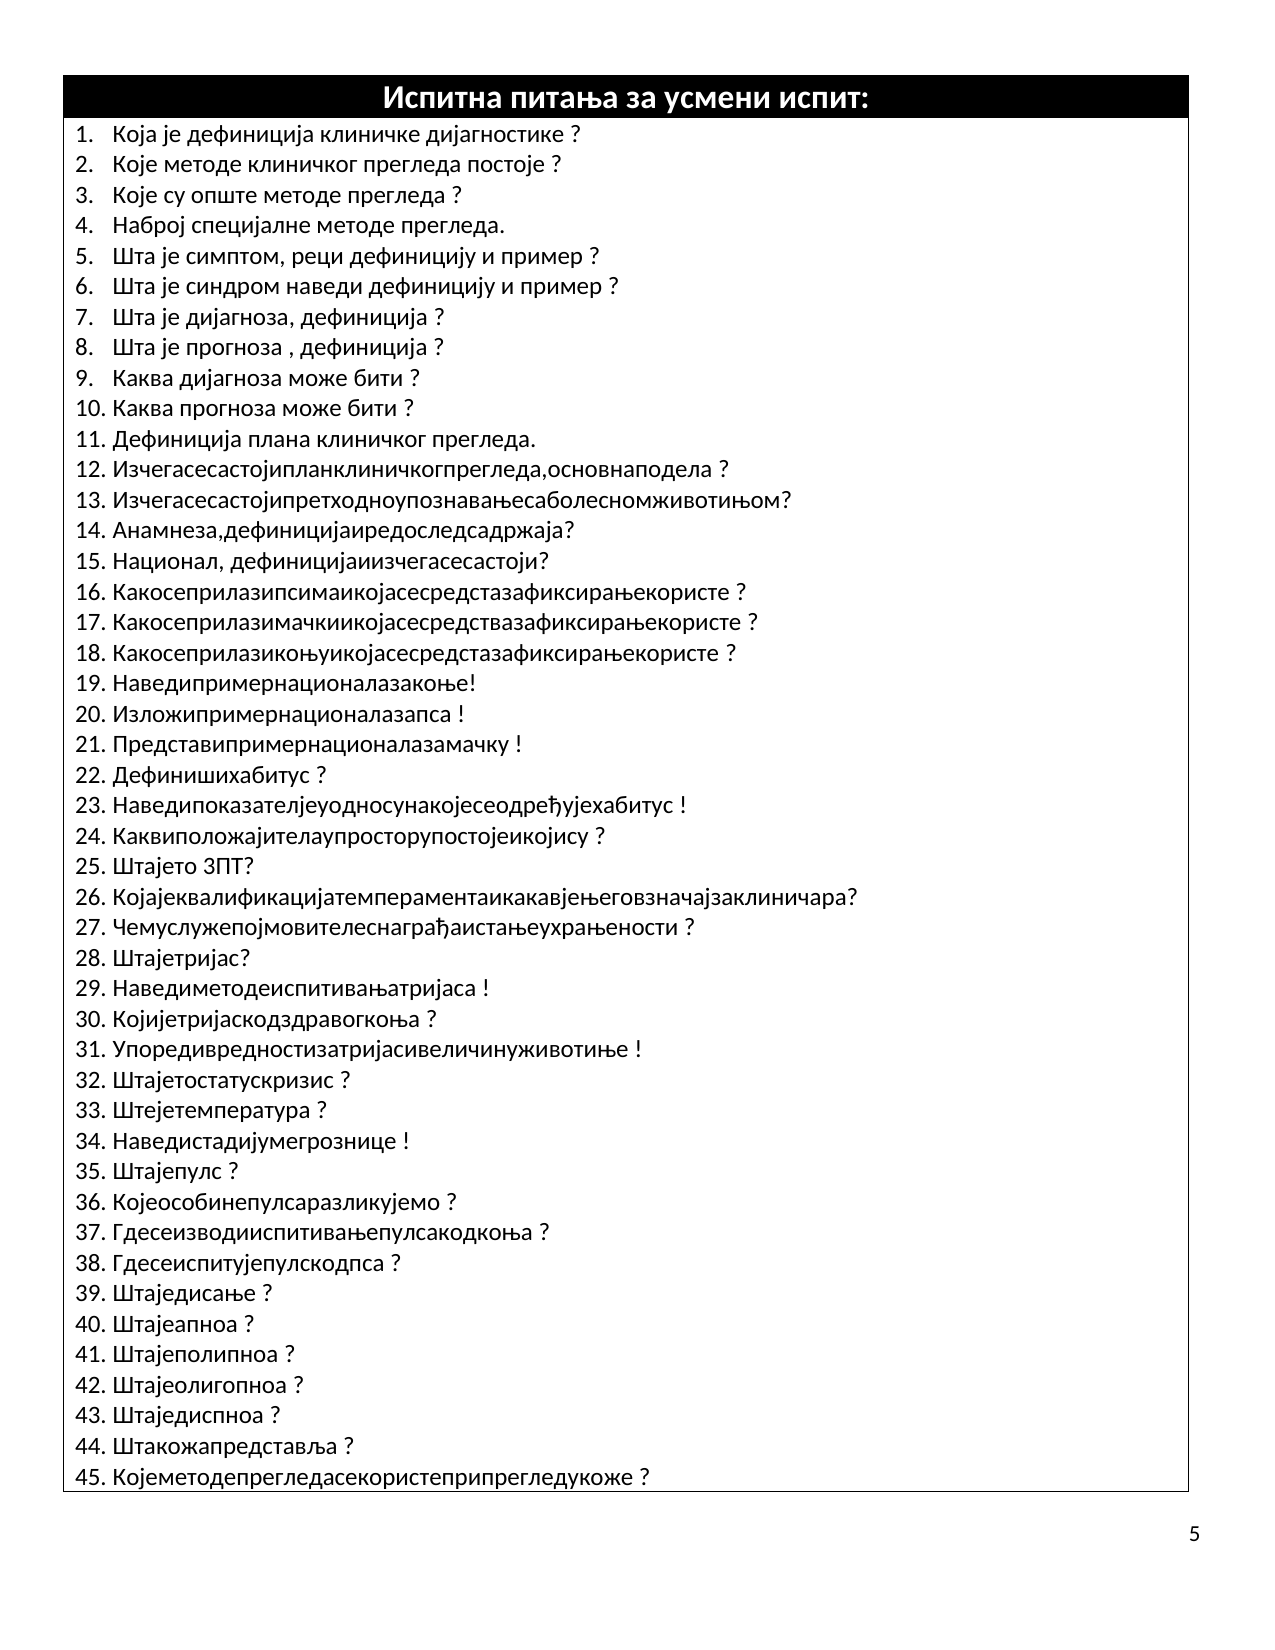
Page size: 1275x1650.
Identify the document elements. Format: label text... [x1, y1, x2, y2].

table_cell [64, 118, 1188, 1491]
table_header Испитна питања за усмени испит: [64, 76, 1188, 117]
